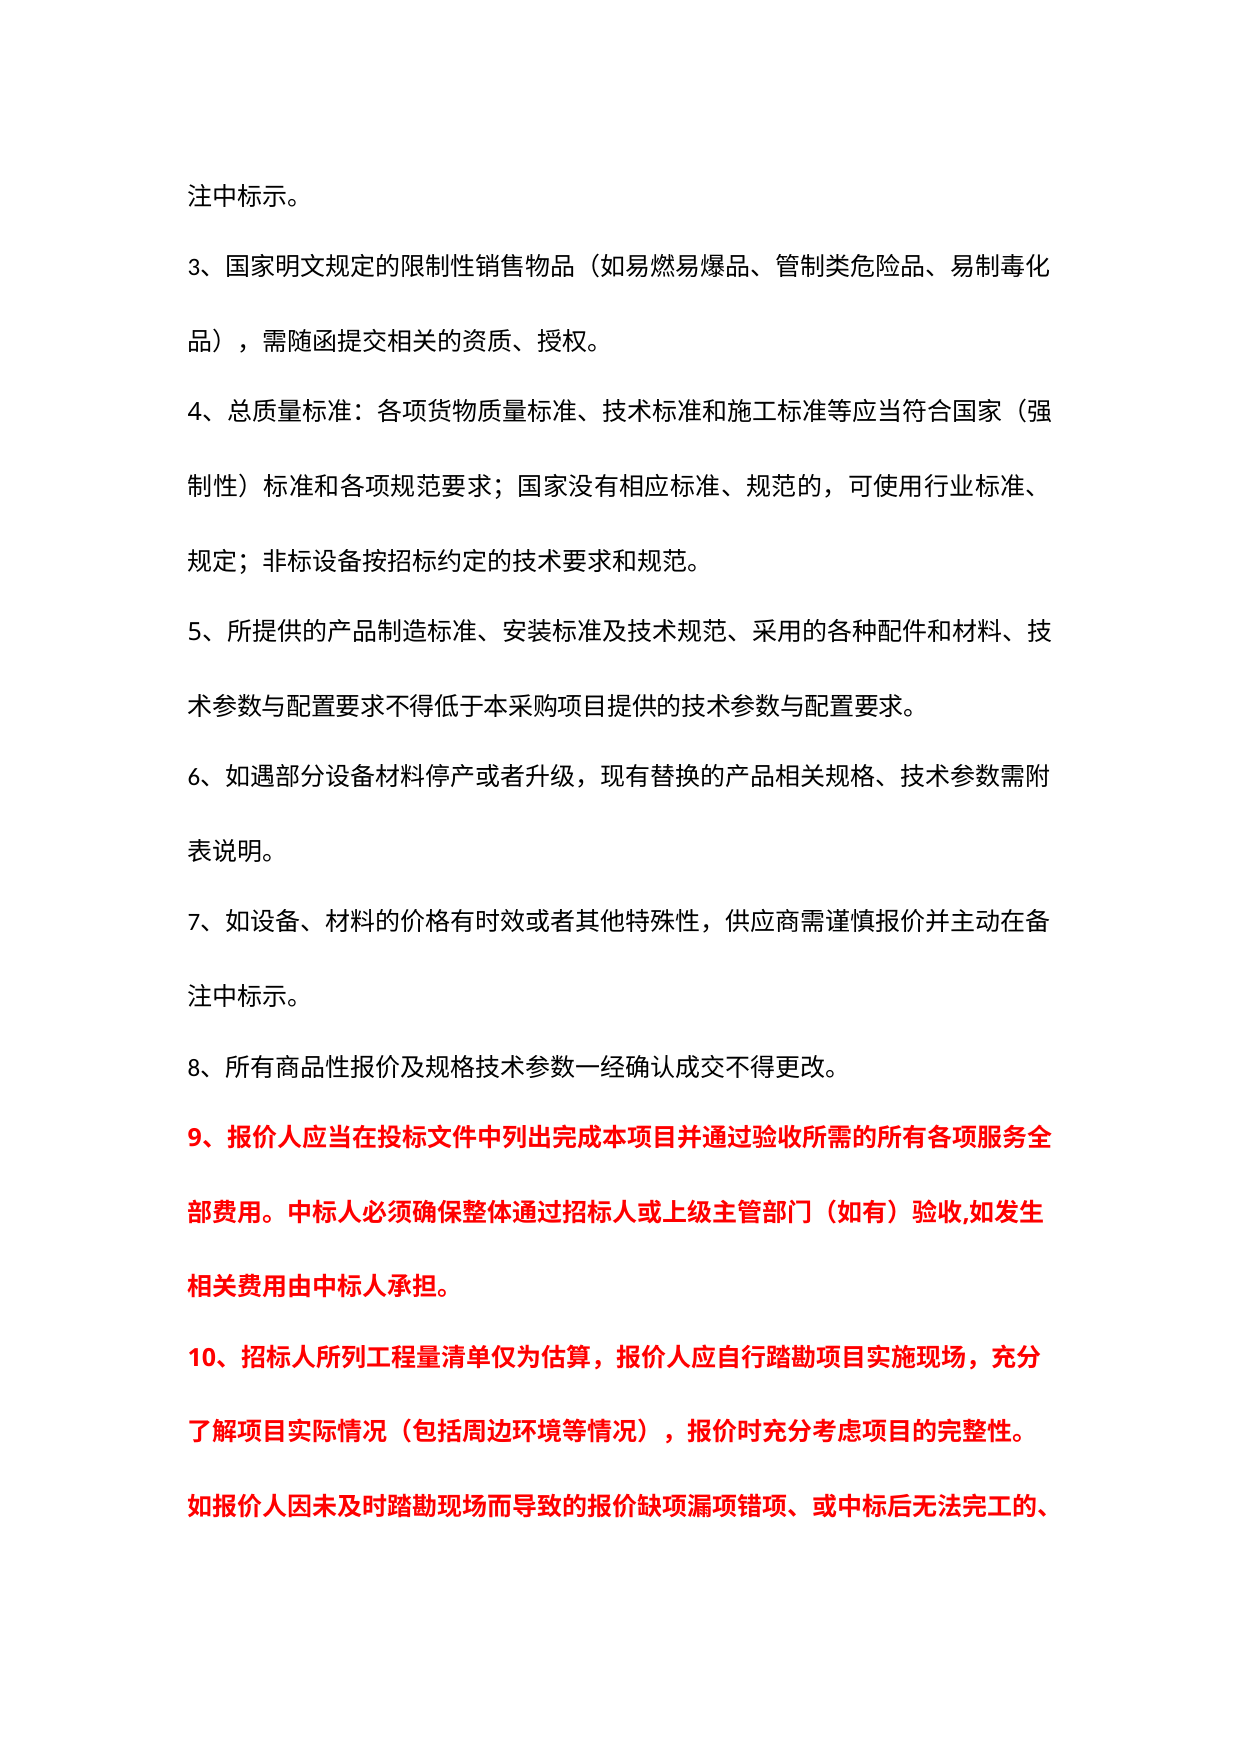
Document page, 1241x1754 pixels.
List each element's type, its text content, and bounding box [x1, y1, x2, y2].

text 7、如设备、材料的价格有时效或者其他特殊性，供应商需谨慎报价并主动在备注中标示。 [187, 887, 1053, 1027]
text 9、报价人应当在投标文件中列出完成本项目并通过验收所需的所有各项服务全部费用。中标人必须确保整体通过招标人或上级主管部门（如有）验收,如发生相关费用由中标人承担。 [187, 1103, 1053, 1317]
text 5、所提供的产品制造标准、安装标准及技术规范、采用的各种配件和材料、技术参数与配置要求不得低于本采购项目提供的技术参数与配置要求。 [187, 597, 1053, 737]
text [187, 162, 1053, 227]
text 8、所有商品性报价及规格技术参数一经确认成交不得更改。 [187, 1033, 1053, 1098]
text 6、如遇部分设备材料停产或者升级，现有替换的产品相关规格、技术参数需附表说明。 [187, 742, 1053, 882]
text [187, 1323, 1053, 1537]
text 4、总质量标准：各项货物质量标准、技术标准和施工标准等应当符合国家（强制性）标准和各项规范要求；国家没有相应标准、规范的，可使用行业标准、规定；非标设备按招标约定的技术要求和规范。 [187, 377, 1053, 592]
text 3、国家明文规定的限制性销售物品（如易燃易爆品、管制类危险品、易制毒化品），需随函提交相关的资质、授权。 [187, 232, 1053, 372]
